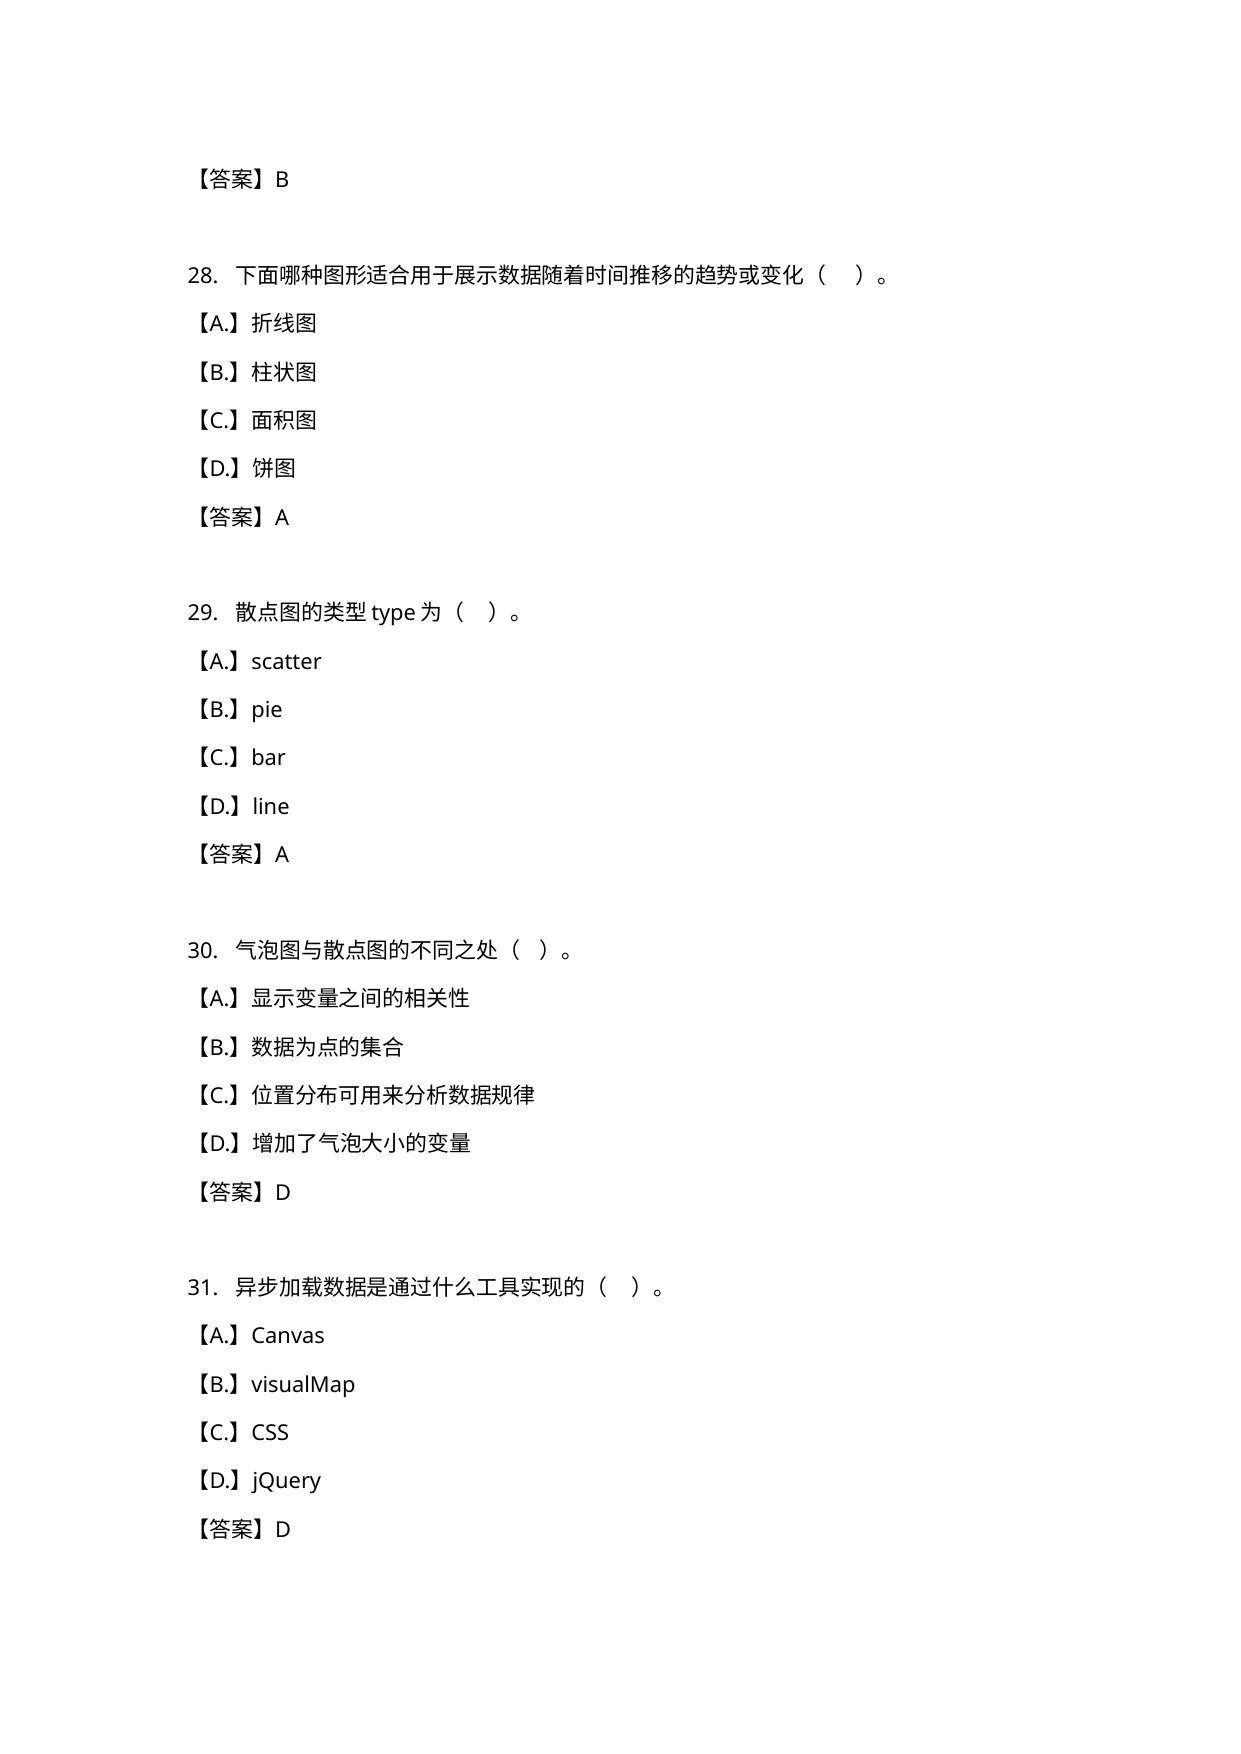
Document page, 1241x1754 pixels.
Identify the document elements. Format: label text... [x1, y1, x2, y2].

text 【A.】折线图 [187, 306, 1053, 338]
text 【A.】scatter [187, 643, 1053, 676]
text 【D.】饼图 [187, 451, 1053, 483]
text 【B.】数据为点的集合 [187, 1029, 1053, 1062]
text 【A.】Canvas [187, 1318, 1053, 1351]
text 【D.】jQuery [187, 1463, 1053, 1496]
text 【C.】CSS [187, 1415, 1053, 1447]
list 下面哪种图形适合用于展示数据随着时间推移的趋势或变化（ ）。 [187, 258, 1053, 290]
list 异步加载数据是通过什么工具实现的（ ）。 [187, 1270, 1053, 1302]
text 【C.】面积图 [187, 403, 1053, 435]
list 气泡图与散点图的不同之处（ ）。 [187, 932, 1053, 965]
text 【答案】D [187, 1512, 1053, 1544]
text 【D.】line [187, 788, 1053, 821]
text 【D.】增加了气泡大小的变量 [187, 1126, 1053, 1158]
text 【B.】visualMap [187, 1367, 1053, 1399]
text 【答案】A [187, 837, 1053, 869]
text 【C.】bar [187, 740, 1053, 773]
text 【B.】pie [187, 692, 1053, 724]
text 【B.】柱状图 [187, 354, 1053, 387]
text 【答案】B [187, 162, 1053, 194]
text 【C.】位置分布可用来分析数据规律 [187, 1077, 1053, 1110]
list 散点图的类型type为（ ）。 [187, 595, 1053, 628]
text 【答案】D [187, 1174, 1053, 1207]
text 【A.】显示变量之间的相关性 [187, 981, 1053, 1013]
text 【答案】A [187, 499, 1053, 532]
